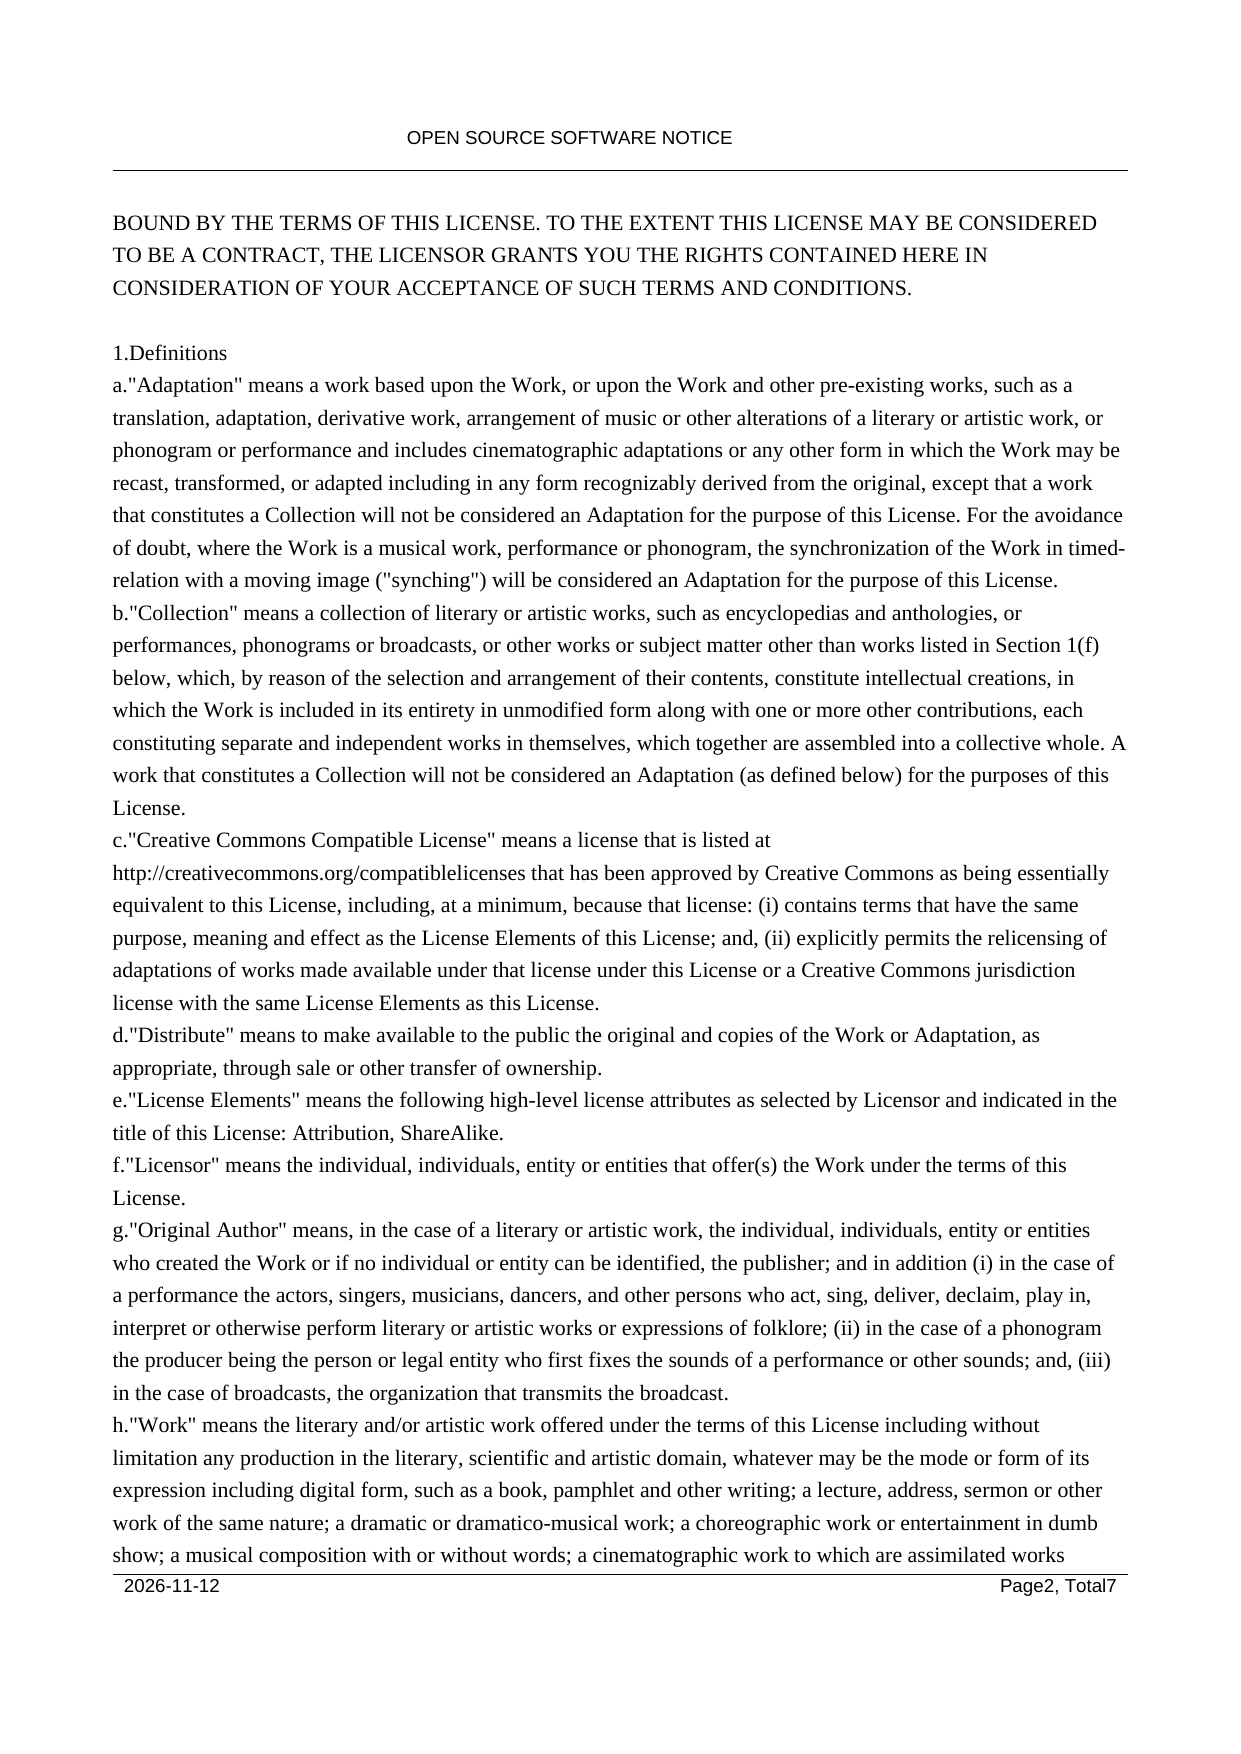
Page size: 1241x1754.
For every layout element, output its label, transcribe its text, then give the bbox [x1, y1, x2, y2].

text d."Distribute" means to make available to the public the original and copies of the Work or Adaptation, as appropriate, through sale or other transfer of ownership. [112, 1019, 1128, 1084]
text 1.Definitions [112, 336, 1128, 369]
text a."Adaptation" means a work based upon the Work, or upon the Work and other pre-existing works, such as a translation, adaptation, derivative work, arrangement of music or other alterations of a literary or artistic work, or phonogram or performance and includes cinematographic adaptations or any other form in which the Work may be recast, transformed, or adapted including in any form recognizably derived from the original, except that a work that constitutes a Collection will not be considered an Adaptation for the purpose of this License. For the avoidance of doubt, where the Work is a musical work, performance or phonogram, the synchronization of the Work in timed-relation with a moving image ("synching") will be considered an Adaptation for the purpose of this License. [112, 369, 1128, 596]
text b."Collection" means a collection of literary or artistic works, such as encyclopedias and anthologies, or performances, phonograms or broadcasts, or other works or subject matter other than works listed in Section 1(f) below, which, by reason of the selection and arrangement of their contents, constitute intellectual creations, in which the Work is included in its entirety in unmodified form along with one or more other contributions, each constituting separate and independent works in themselves, which together are assembled into a collective whole. A work that constitutes a Collection will not be considered an Adaptation (as defined below) for the purposes of this License. [112, 596, 1128, 824]
text c."Creative Commons Compatible License" means a license that is listed at http://creativecommons.org/compatiblelicenses that has been approved by Creative Commons as being essentially equivalent to this License, including, at a minimum, because that license: (i) contains terms that have the same purpose, meaning and effect as the License Elements of this License; and, (ii) explicitly permits the relicensing of adaptations of works made available under that license under this License or a Creative Commons jurisdiction license with the same License Elements as this License. [112, 824, 1128, 1019]
text f."Licensor" means the individual, individuals, entity or entities that offer(s) the Work under the terms of this License. [112, 1149, 1128, 1214]
text e."License Elements" means the following high-level license attributes as selected by Licensor and indicated in the title of this License: Attribution, ShareAlike. [112, 1084, 1128, 1149]
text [112, 206, 1128, 304]
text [112, 1409, 1128, 1571]
text g."Original Author" means, in the case of a literary or artistic work, the individual, individuals, entity or entities who created the Work or if no individual or entity can be identified, the publisher; and in addition (i) in the case of a performance the actors, singers, musicians, dancers, and other persons who act, sing, deliver, declaim, play in, interpret or otherwise perform literary or artistic works or expressions of folklore; (ii) in the case of a phonogram the producer being the person or legal entity who first fixes the sounds of a performance or other sounds; and, (iii) in the case of broadcasts, the organization that transmits the broadcast. [112, 1214, 1128, 1409]
